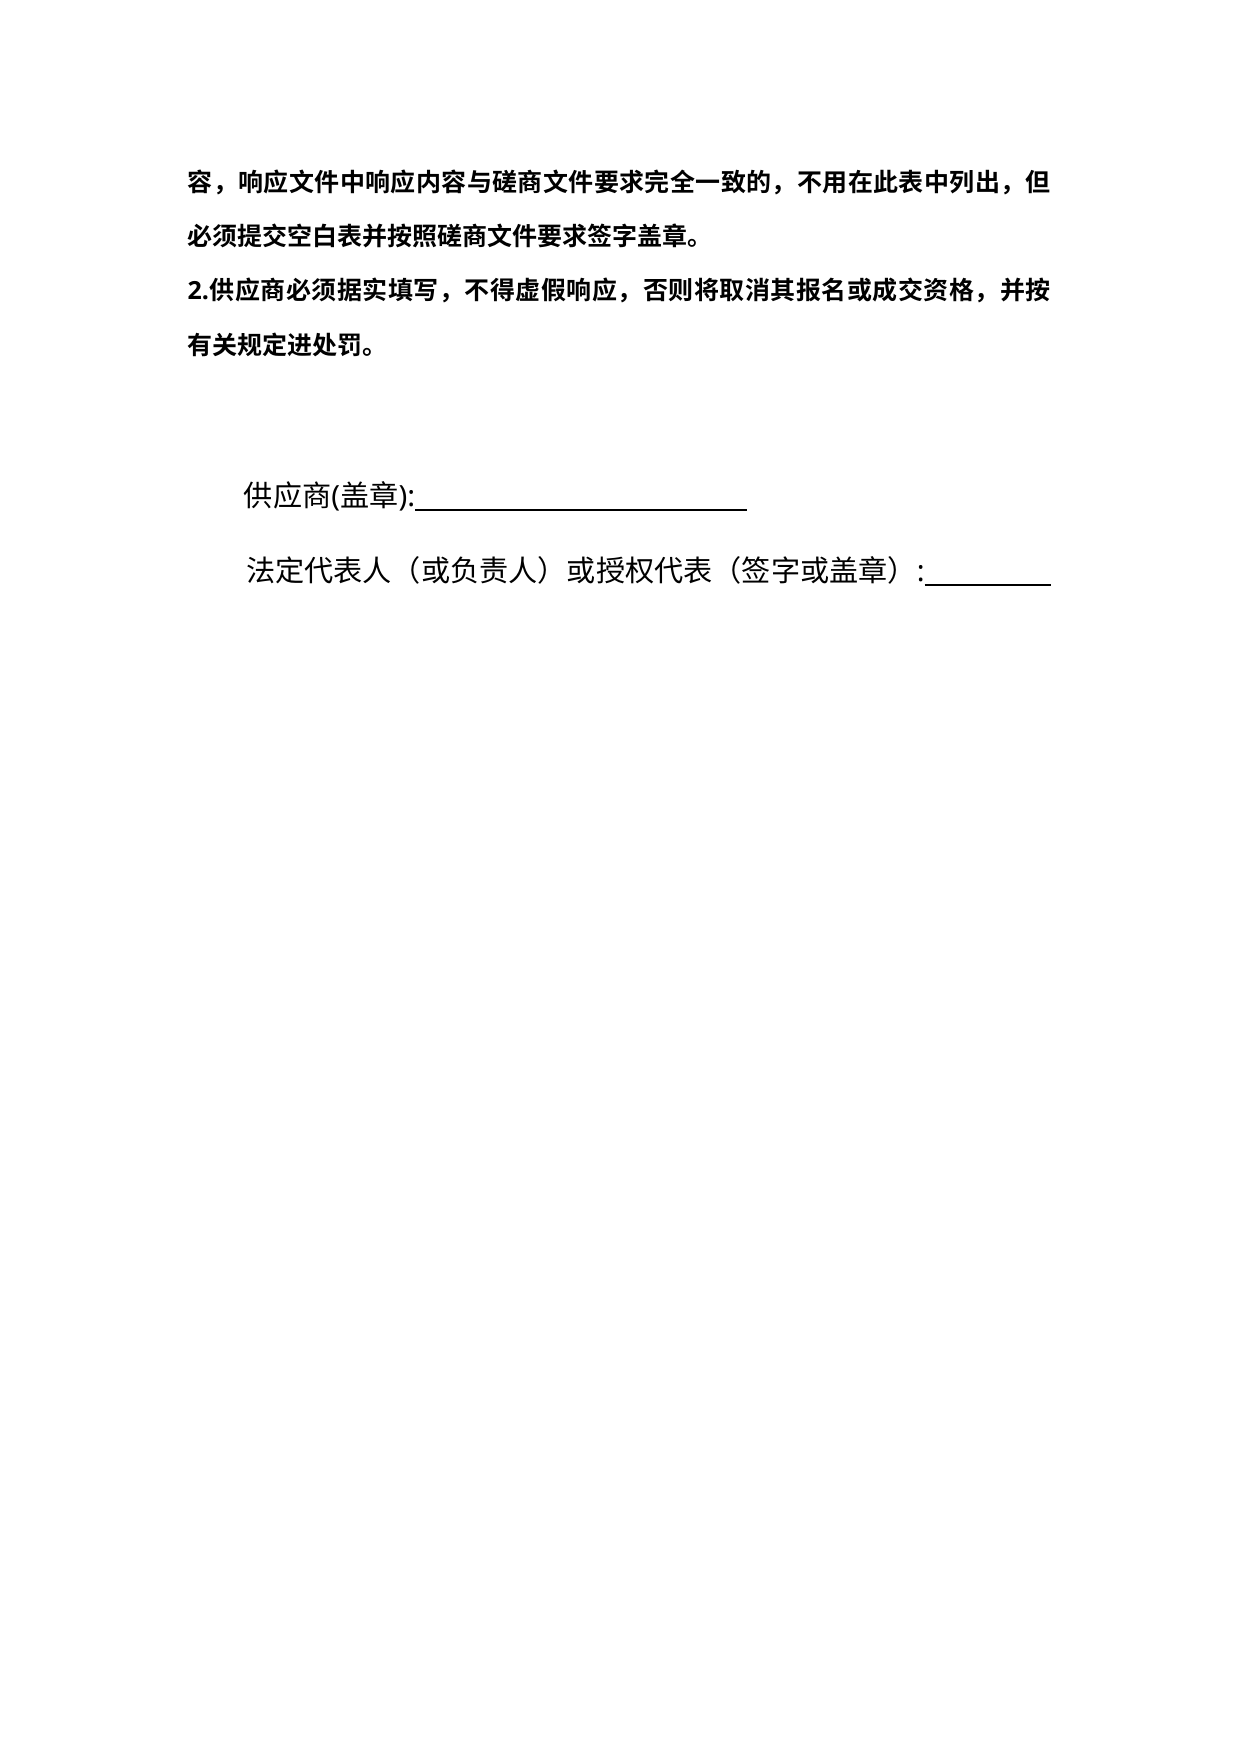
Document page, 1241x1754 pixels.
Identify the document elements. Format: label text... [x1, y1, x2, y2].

text 供应商(盖章): [244, 461, 1053, 526]
text 法定代表人（或负责人）或授权代表（签字或盖章）: [187, 548, 1053, 590]
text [187, 162, 1053, 253]
text 2.供应商必须据实填写，不得虚假响应，否则将取消其报名或成交资格，并按有关规定进处罚。 [187, 271, 1053, 361]
